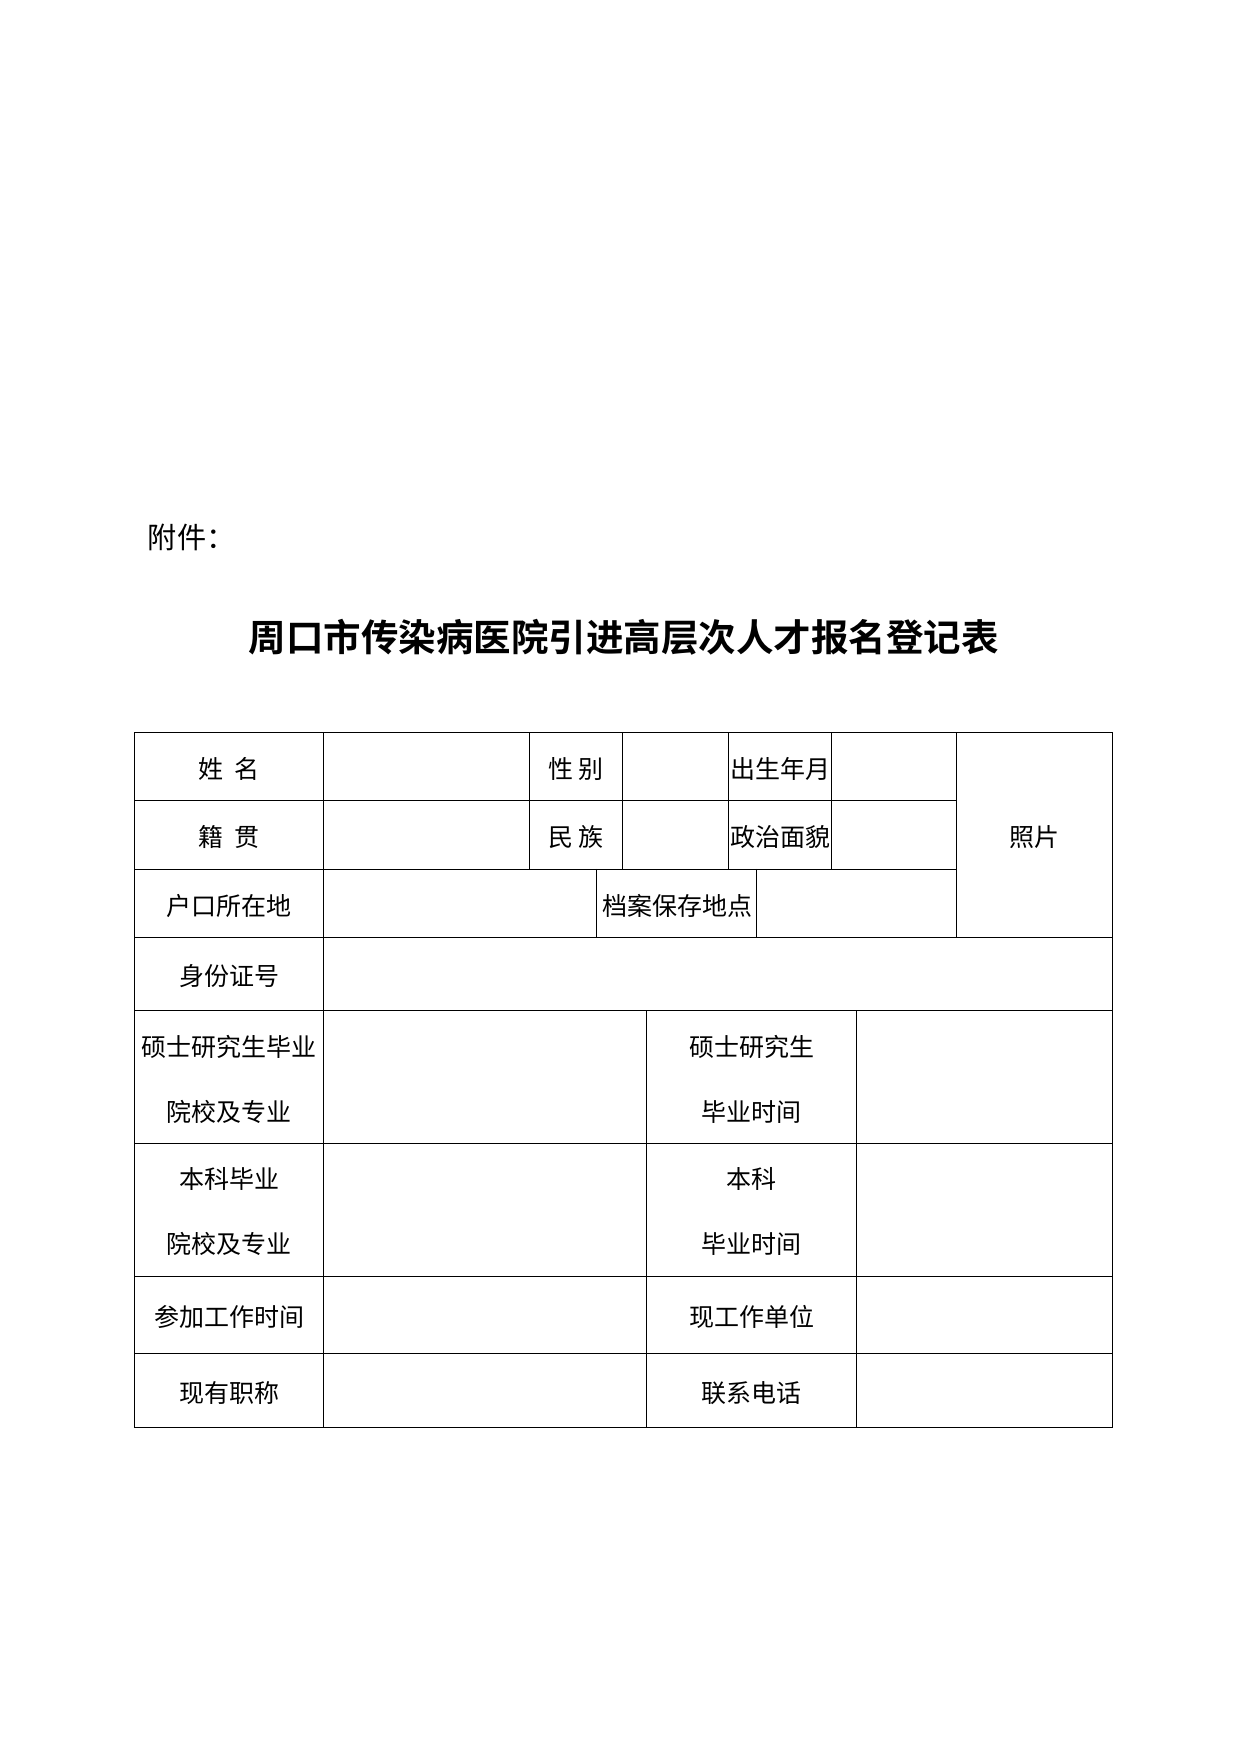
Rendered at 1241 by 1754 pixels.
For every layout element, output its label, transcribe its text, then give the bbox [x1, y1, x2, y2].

table_cell [324, 733, 529, 800]
table_cell 联系电话 [647, 1354, 856, 1427]
table_cell [832, 733, 956, 800]
table_cell [324, 938, 1112, 1010]
table_cell 硕士研究生毕业院校及专业 [135, 1011, 323, 1143]
table_cell [324, 801, 529, 869]
table_cell 参加工作时间 [135, 1277, 323, 1353]
table_cell 政治面貌 [729, 801, 831, 869]
table_cell 现工作单位 [647, 1277, 856, 1353]
table_cell [623, 733, 728, 800]
table_cell 姓 名 [135, 733, 323, 800]
table_cell [857, 1277, 1112, 1353]
table_cell 档案保存地点 [597, 870, 756, 937]
table_cell 现有职称 [135, 1354, 323, 1427]
table_cell [857, 1144, 1112, 1276]
table_cell [832, 801, 956, 869]
table_cell 籍 贯 [135, 801, 323, 869]
table_cell [324, 1277, 646, 1353]
table_cell 户口所在地 [135, 870, 323, 937]
table_cell 身份证号 [135, 938, 323, 1010]
table_header 周口市传染病医院引进高层次人才报名登记表 [134, 601, 1112, 732]
table_cell [324, 1144, 646, 1276]
table_cell [857, 1354, 1112, 1427]
table_cell [324, 1011, 646, 1143]
table_cell [623, 801, 728, 869]
table_cell 出生年月 [729, 733, 831, 800]
table_cell [757, 870, 956, 937]
table_cell [324, 870, 596, 937]
table_cell 民 族 [530, 801, 622, 869]
table_cell [324, 1354, 646, 1427]
table_cell [857, 1011, 1112, 1143]
table_cell 本科 毕业时间 [647, 1144, 856, 1276]
table_cell 本科毕业 院校及专业 [135, 1144, 323, 1276]
table_cell 照片 [957, 733, 1112, 937]
text 附件： [148, 503, 1093, 568]
table_cell 硕士研究生 毕业时间 [647, 1011, 856, 1143]
table_cell 性 别 [530, 733, 622, 800]
